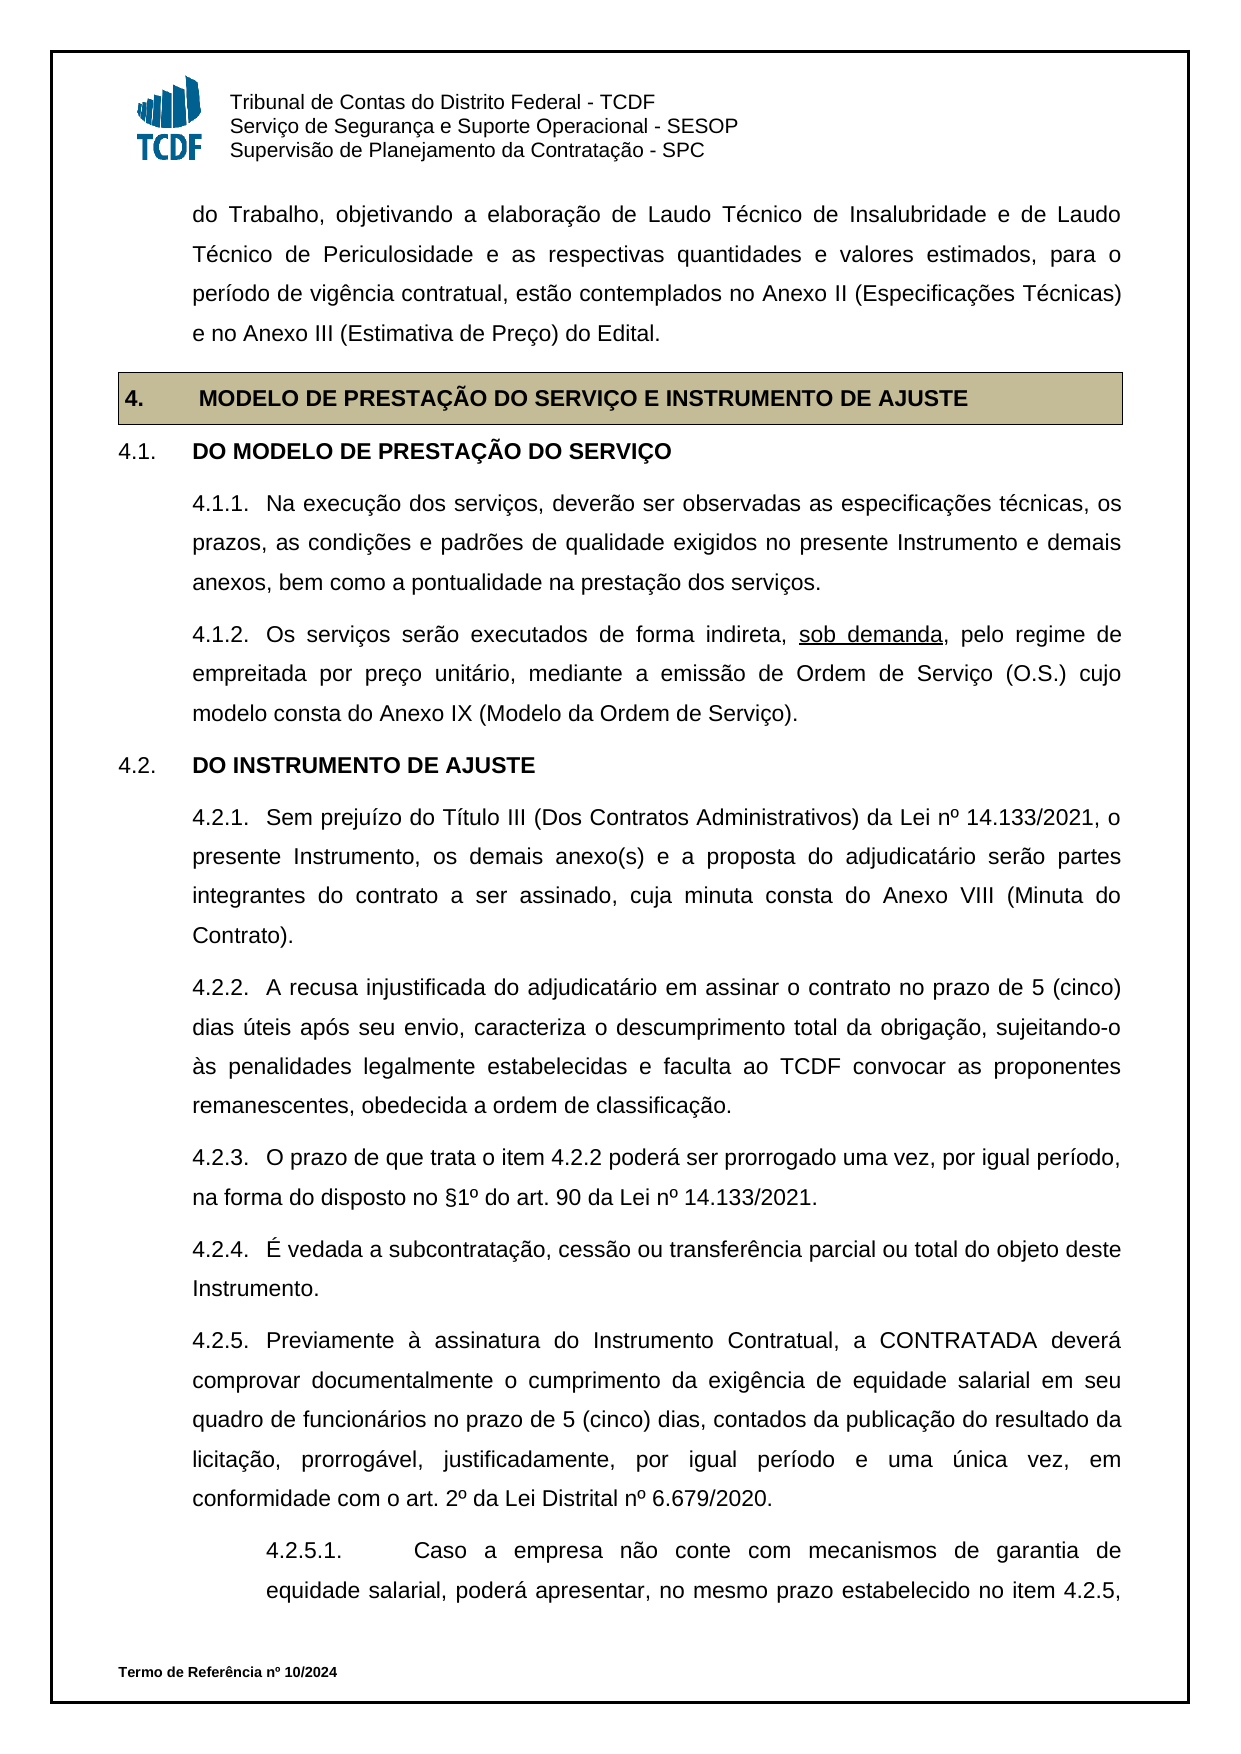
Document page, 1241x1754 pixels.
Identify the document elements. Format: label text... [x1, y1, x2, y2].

list Os serviços serão executados de forma indireta, sob demanda, pelo regime de empreitada por preço unitário, mediante a emissão de Ordem de Serviço (O.S.) cujo modelo consta do Anexo IX (Modelo da Ordem de Serviço). [192, 621, 1122, 726]
list DO MODELO DE PRESTAÇÃO DO SERVIÇO [118, 438, 1122, 464]
list O prazo de que trata o item 4.2.2 poderá ser prorrogado uma vez, por igual período, na forma do disposto no §1º do art. 90 da Lei nº 14.133/2021. [192, 1144, 1122, 1210]
list A recusa injustificada do adjudicatário em assinar o contrato no prazo de 5 (cinco) dias úteis após seu envio, caracteriza o descumprimento total da obrigação, sujeitando-o às penalidades legalmente estabelecidas e faculta ao TCDF convocar as proponentes remanescentes, obedecida a ordem de classificação. [192, 974, 1122, 1119]
list Na execução dos serviços, deverão ser observadas as especificações técnicas, os prazos, as condições e padrões de qualidade exigidos no presente Instrumento e demais anexos, bem como a pontualidade na prestação dos serviços. [192, 490, 1122, 595]
picture [125, 73, 213, 162]
list DO INSTRUMENTO DE AJUSTE [118, 752, 1122, 778]
list Sem prejuízo do Título III (Dos Contratos Administrativos) da Lei nº 14.133/2021, o presente Instrumento, os demais anexo(s) e a proposta do adjudicatário serão partes integrantes do contrato a ser assinado, cuja minuta consta do Anexo VIII (Minuta do Contrato). [192, 803, 1122, 948]
table_header MODELO DE PRESTAÇÃO DO SERVIÇO E INSTRUMENTO DE AJUSTE [119, 373, 1122, 424]
list É vedada a subcontratação, cessão ou transferência parcial ou total do objeto deste Instrumento. [192, 1236, 1122, 1302]
list Previamente à assinatura do Instrumento Contratual, a CONTRATADA deverá comprovar documentalmente o cumprimento da exigência de equidade salarial em seu quadro de funcionários no prazo de 5 (cinco) dias, contados da publicação do resultado da licitação, prorrogável, justificadamente, por igual período e uma única vez, em conformidade com o art. 2º da Lei Distrital nº 6.679/2020. [192, 1327, 1122, 1512]
